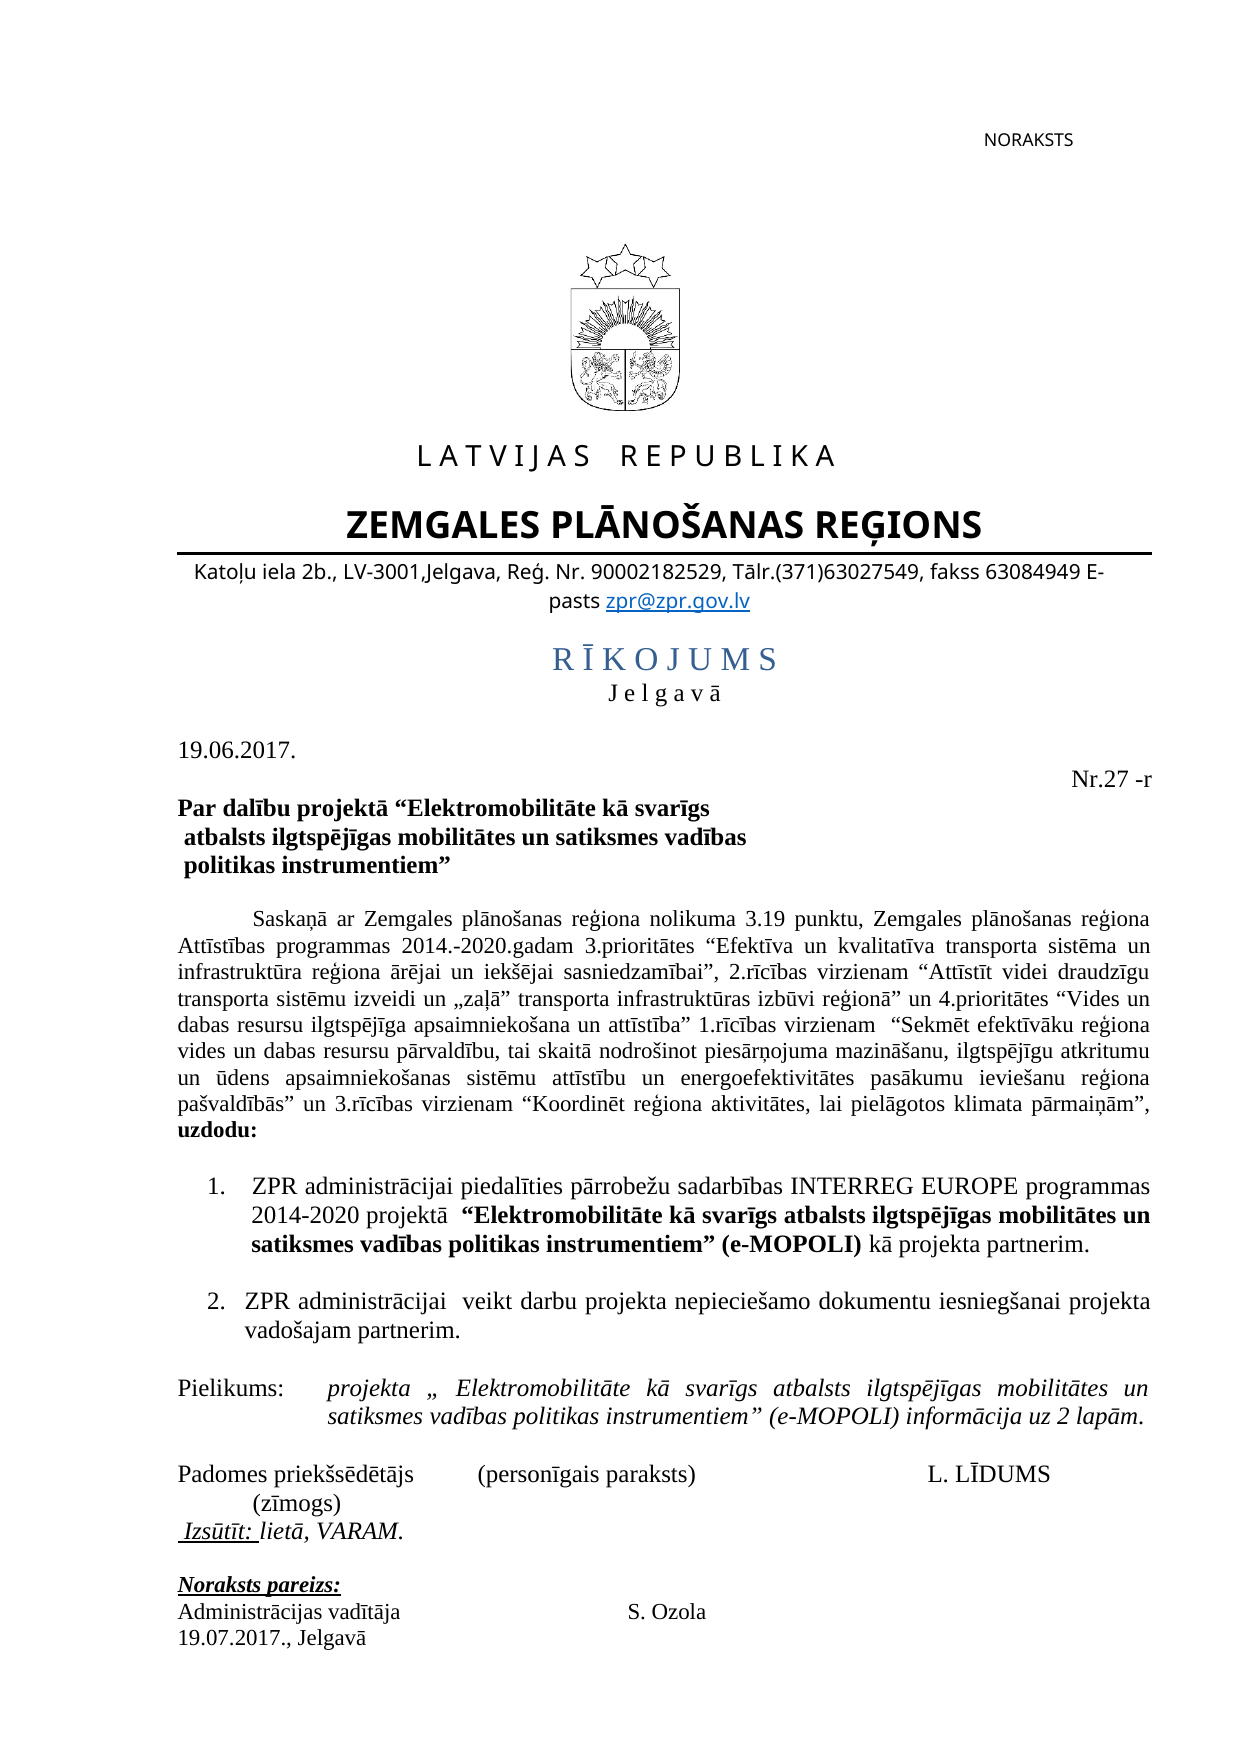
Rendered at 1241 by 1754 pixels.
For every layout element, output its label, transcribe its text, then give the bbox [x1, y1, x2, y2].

text Padomes priekšsēdētājs (personīgais paraksts) L. LĪDUMS [177, 1459, 1152, 1488]
text Saskaņā ar Zemgales plānošanas reģiona nolikuma 3.19 punktu, Zemgales plānošanas reģiona Attīstības programmas 2014.-2020.gadam 3.prioritātes “Efektīva un kvalitatīva transporta sistēma un infrastruktūra reģiona ārējai un iekšējai sasniedzamībai”, 2.rīcības virzienam “Attīstīt videi draudzīgu transporta sistēmu izveidi un „zaļā” transporta infrastruktūras izbūvi reģionā” un 4.prioritātes “Vides un dabas resursu ilgtspējīga apsaimniekošana un attīstība” 1.rīcības virzienam “Sekmēt efektīvāku reģiona vides un dabas resursu pārvaldību, tai skaitā nodrošinot piesārņojuma mazināšanu, ilgtspējīgu atkritumu un ūdens apsaimniekošanas sistēmu attīstību un energoefektivitātes pasākumu ieviešanu reģiona pašvaldībās” un 3.rīcības virzienam “Koordinēt reģiona aktivitātes, lai pielāgotos klimata pārmaiņām”, uzdodu: [177, 906, 1152, 1143]
text Nr.27 -r [177, 764, 1152, 793]
picture [570, 243, 680, 411]
text 19.07.2017., Jelgavā [177, 1624, 1152, 1651]
text ZEMGALES PLĀNOŠANAS REĢIONS [177, 499, 1152, 552]
text Pielikums: projekta „ Elektromobilitāte kā svarīgs atbalsts ilgtspējīgas mobilitātes un satiksmes vadības politikas instrumentiem” (e-MOPOLI) informācija uz 2 lapām. [177, 1373, 1152, 1430]
list ZPR administrācijai veikt darbu projekta nepieciešamo dokumentu iesniegšanai projekta vadošajam partnerim. [207, 1286, 1152, 1344]
text J e l g a v ā [177, 678, 1152, 707]
text Izsūtīt: lietā, VARAM. [177, 1516, 1152, 1545]
text Katoļu iela 2b., LV-3001,Jelgava, Reģ. Nr. 90002182529, Tālr.(371)63027549, fakss 63084949 E-pasts zpr@zpr.gov.lv [177, 555, 1121, 614]
text Noraksts pareizs: [177, 1572, 1152, 1598]
text 19.06.2017. [177, 735, 1152, 764]
text Par dalību projektā “Elektromobilitāte kā svarīgs [177, 793, 1152, 822]
list ZPR administrācijai piedalīties pārrobežu sadarbības INTERREG EUROPE programmas 2014-2020 projektā “Elektromobilitāte kā svarīgs atbalsts ilgtspējīgas mobilitātes un satiksmes vadības politikas instrumentiem” (e-MOPOLI) kā projekta partnerim. [207, 1171, 1152, 1258]
text (zīmogs) [177, 1488, 1152, 1516]
text L A T V I J A S R E P U B L I K A [177, 435, 1073, 474]
text Administrācijas vadītāja S. Ozola [177, 1598, 1152, 1624]
subtitle R Ī K O J U M S [177, 639, 1152, 678]
text NORAKSTS [177, 127, 1073, 151]
text atbalsts ilgtspējīgas mobilitātes un satiksmes vadības [177, 822, 1152, 850]
text politikas instrumentiem” [177, 850, 1152, 879]
